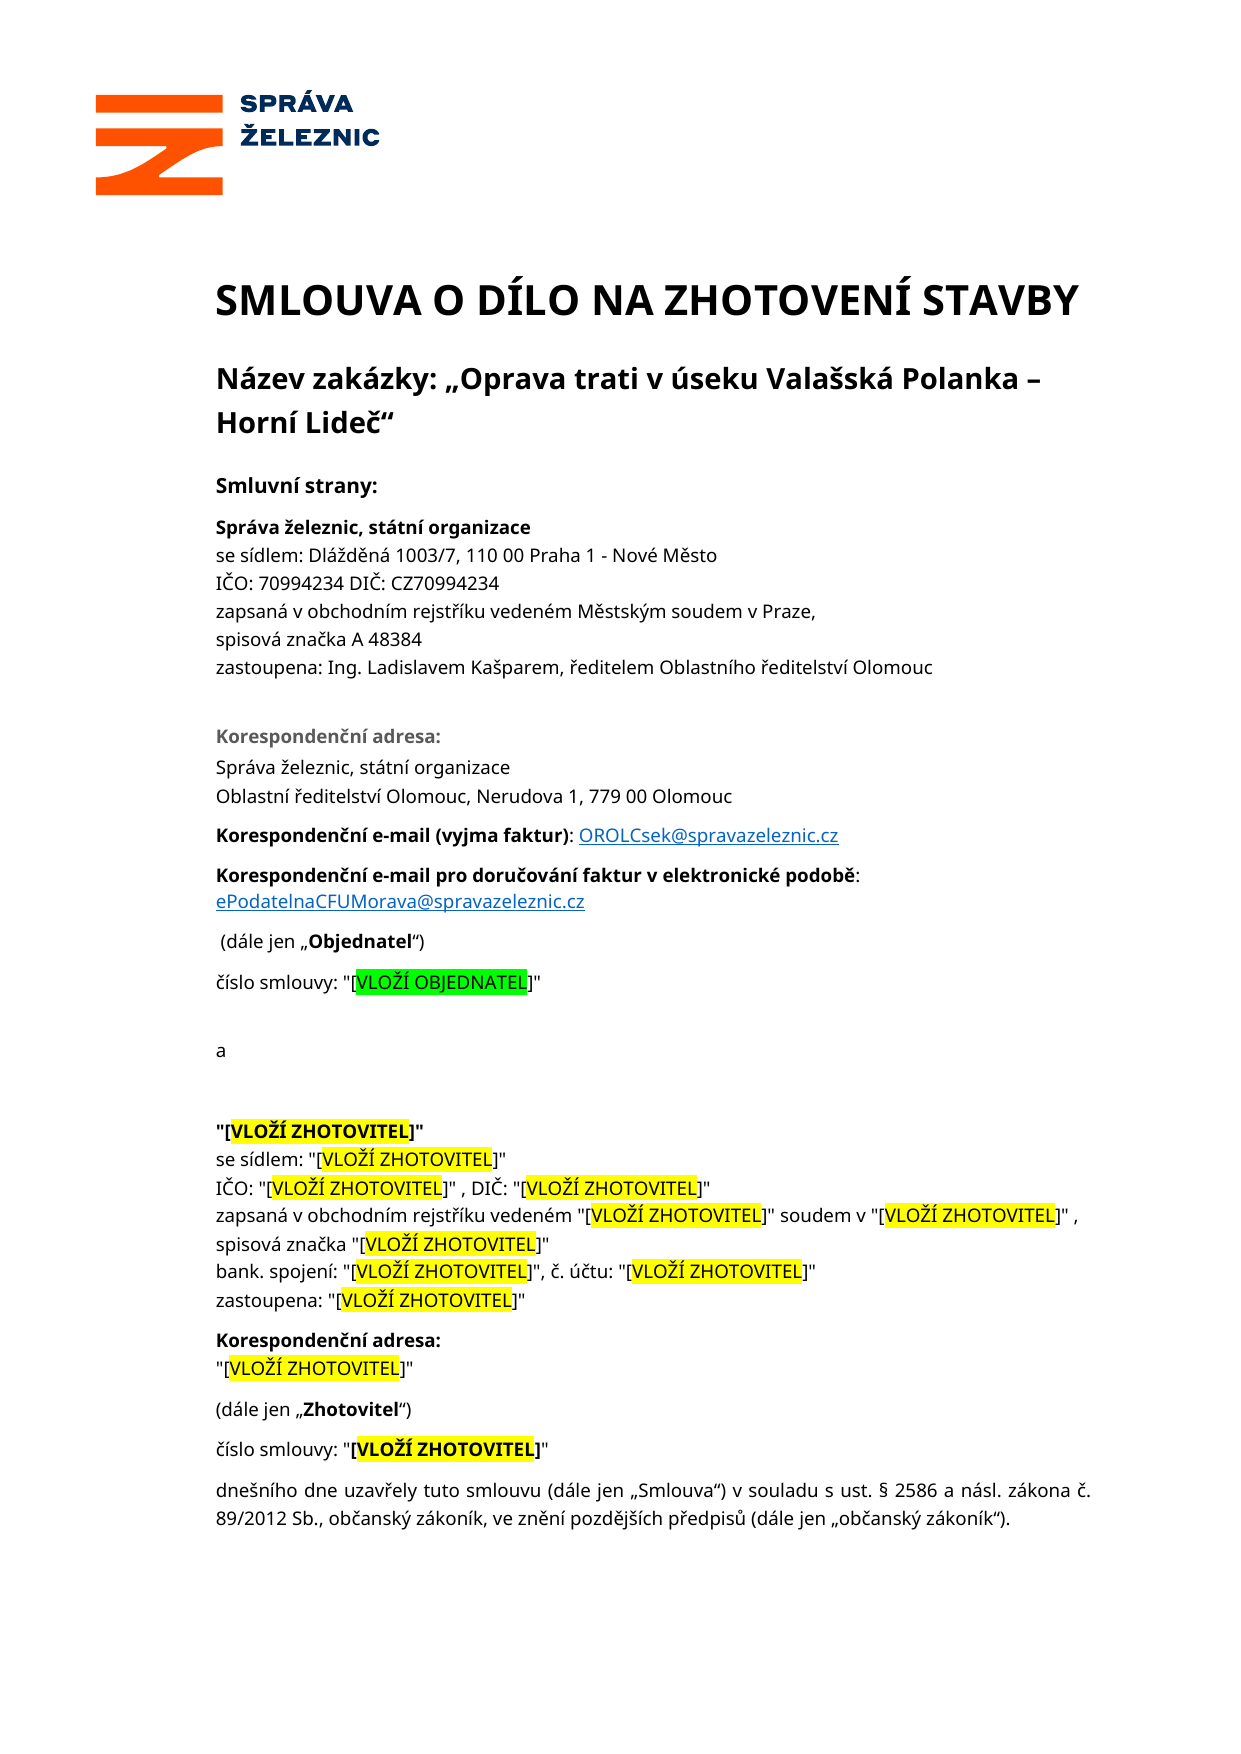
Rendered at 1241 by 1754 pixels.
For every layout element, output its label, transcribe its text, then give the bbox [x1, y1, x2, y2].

text (dále jen „Objednatel“) [216, 929, 1093, 954]
text Korespondenční adresa: [216, 1327, 1093, 1353]
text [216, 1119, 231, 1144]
text Smluvní strany: [216, 471, 1093, 499]
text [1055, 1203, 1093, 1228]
text "[VLOŽÍ ZHOTOVITEL]" [409, 1119, 1093, 1144]
text se sídlem: "[VLOŽÍ ZHOTOVITEL]" [492, 1147, 1093, 1172]
text (dále jen „Zhotovitel“) [216, 1396, 1093, 1421]
text Korespondenční e-mail pro doručování faktur v elektronické podobě: [216, 863, 1093, 888]
text Správa železnic, státní organizace [216, 751, 1093, 780]
text zastoupena: "[VLOŽÍ ZHOTOVITEL]" [512, 1287, 1093, 1312]
text číslo smlouvy: "[VLOŽÍ OBJEDNATEL]" [216, 969, 356, 995]
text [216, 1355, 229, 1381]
text Korespondenční e-mail (vyjma faktur): OROLCsek@spravazeleznic.cz [216, 822, 1093, 848]
text číslo smlouvy: "[VLOŽÍ ZHOTOVITEL]" [216, 1436, 357, 1462]
text spisová značka "[VLOŽÍ ZHOTOVITEL]" [216, 1231, 365, 1256]
text "[VLOŽÍ ZHOTOVITEL]" [399, 1355, 1093, 1381]
text Správa železnic, státní organizace [216, 514, 1093, 540]
text Název zakázky: „Oprava trati v úseku Valašská Polanka – Horní Lideč“ [216, 358, 1093, 442]
text číslo smlouvy: "[VLOŽÍ ZHOTOVITEL]" [534, 1436, 1093, 1462]
text IČO: 70994234 DIČ: CZ70994234 [216, 571, 1093, 596]
text se sídlem: "[VLOŽÍ ZHOTOVITEL]" [216, 1147, 322, 1172]
text a [216, 1038, 1093, 1063]
text IČO: "[VLOŽÍ ZHOTOVITEL]" , DIČ: "[VLOŽÍ ZHOTOVITEL]" [697, 1175, 1093, 1200]
text zapsaná v obchodním rejstříku vedeném Městským soudem v Praze, [216, 599, 1093, 624]
text zapsaná v obchodním rejstříku vedeném "[VLOŽÍ ZHOTOVITEL]" soudem v "[VLOŽÍ ZHOTOVITEL]" , [216, 1203, 591, 1228]
text se sídlem: Dlážděná 1003/7, 110 00 Praha 1 - Nové Město [216, 543, 1093, 568]
text zastoupena: Ing. Ladislavem Kašparem, ředitelem Oblastního ředitelství Olomouc [216, 655, 1093, 680]
text Oblastní ředitelství Olomouc, Nerudova 1, 779 00 Olomouc [216, 780, 1093, 809]
text ePodatelnaCFUMorava@spravazeleznic.cz [216, 888, 1093, 914]
text bank. spojení: "[VLOŽÍ ZHOTOVITEL]", č. účtu: "[VLOŽÍ ZHOTOVITEL]" [802, 1259, 1093, 1284]
text číslo smlouvy: "[VLOŽÍ OBJEDNATEL]" [527, 969, 1093, 995]
text spisová značka A 48384 [216, 627, 1093, 652]
text spisová značka "[VLOŽÍ ZHOTOVITEL]" [536, 1231, 1093, 1256]
text zastoupena: "[VLOŽÍ ZHOTOVITEL]" [216, 1287, 341, 1312]
text dnešního dne uzavřely tuto smlouvu (dále jen „Smlouva“) v souladu s ust. § 2586 a násl. zákona č. 89/2012 Sb., občanský zákoník, ve znění pozdějších předpisů (dále jen „občanský zákoník“). [216, 1477, 1093, 1531]
text SMLOUVA O DÍLO NA ZHOTOVENÍ STAVBY [216, 271, 1093, 328]
text Korespondenční adresa: [216, 723, 1093, 749]
